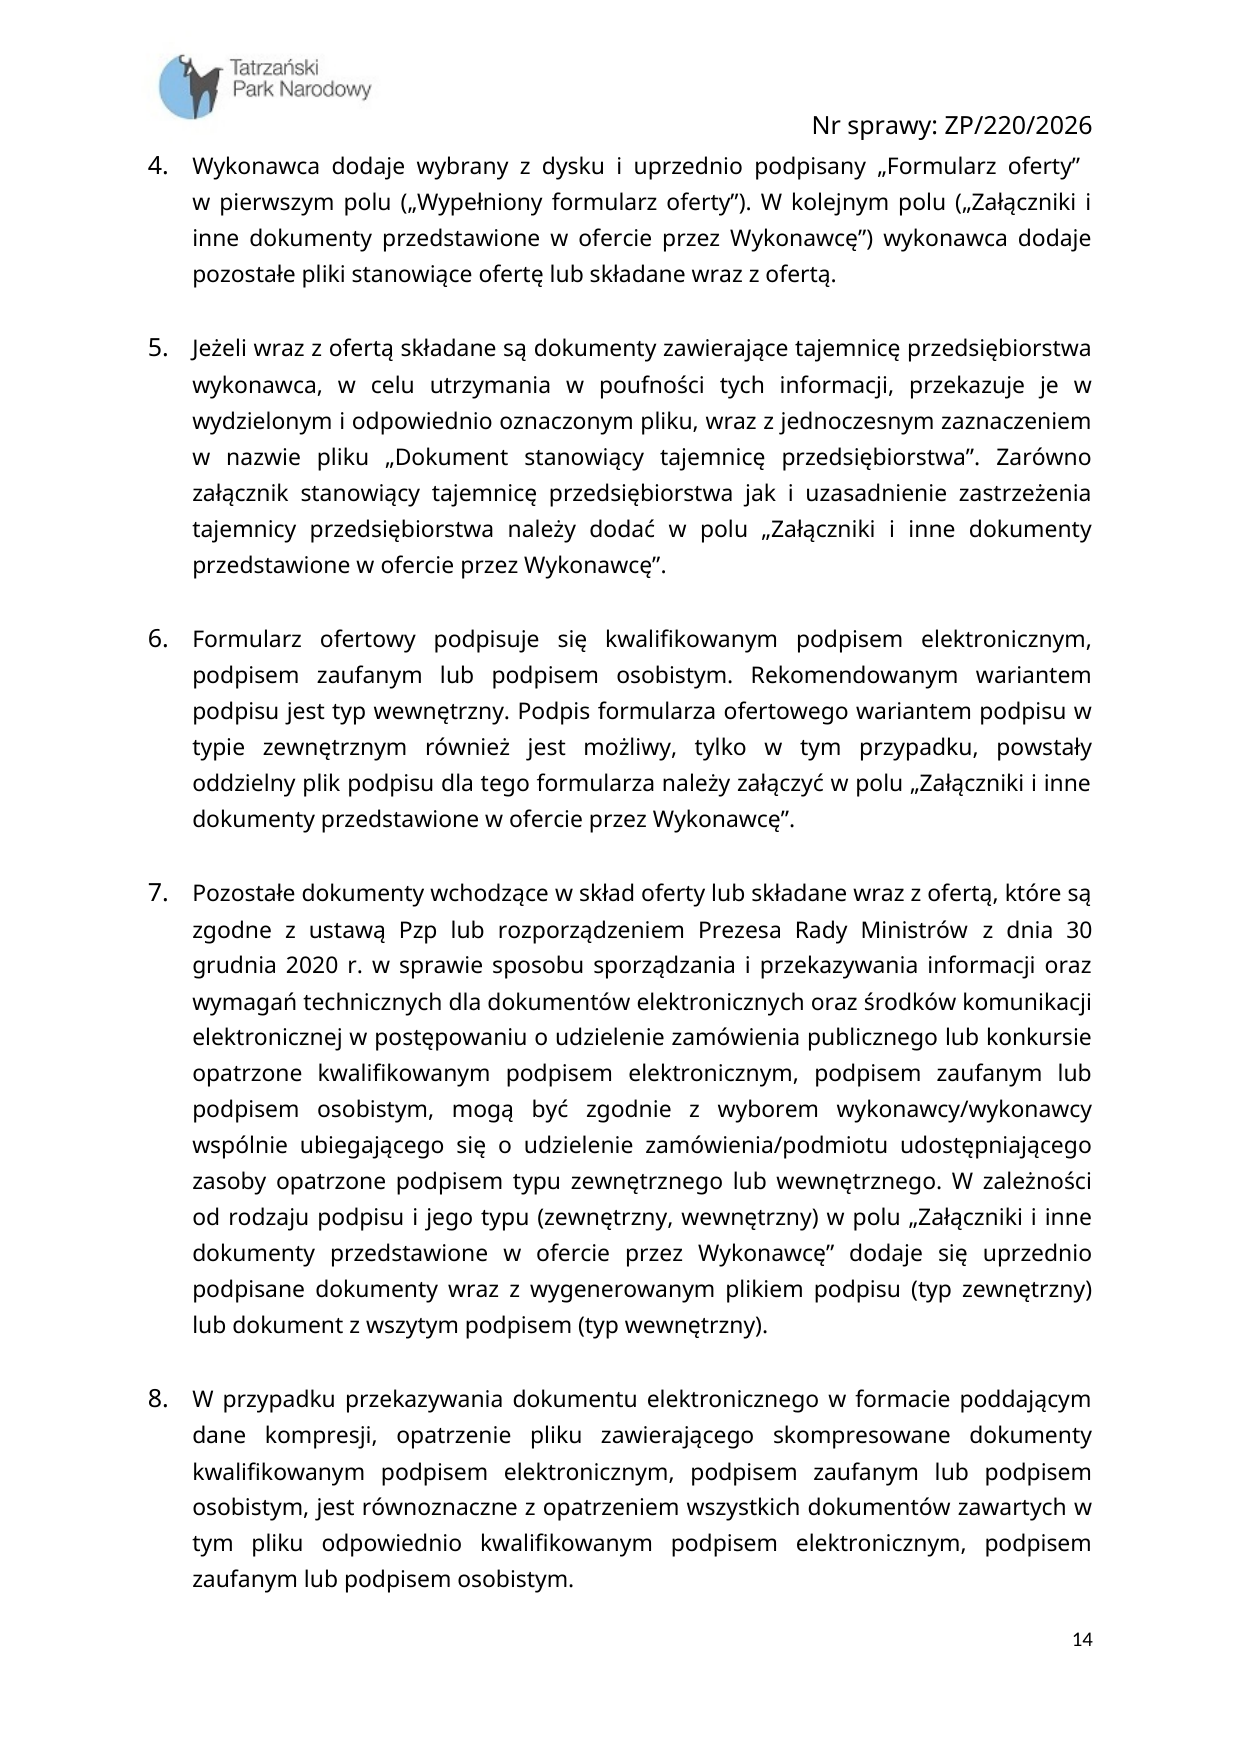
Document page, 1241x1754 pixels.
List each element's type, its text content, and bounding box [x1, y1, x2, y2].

list Formularz ofertowy podpisuje się kwalifikowanym podpisem elektronicznym, podpisem zaufanym lub podpisem osobistym. Rekomendowanym wariantem podpisu jest typ wewnętrzny. Podpis formularza ofertowego wariantem podpisu w typie zewnętrznym również jest możliwy, tylko w tym przypadku, powstały oddzielny plik podpisu dla tego formularza należy załączyć w polu „Załączniki i inne dokumenty przedstawione w ofercie przez Wykonawcę”. [148, 620, 1093, 834]
list Jeżeli wraz z ofertą składane są dokumenty zawierające tajemnicę przedsiębiorstwa wykonawca, w celu utrzymania w poufności tych informacji, przekazuje je w wydzielonym i odpowiednio oznaczonym pliku, wraz z jednoczesnym zaznaczeniem w nazwie pliku „Dokument stanowiący tajemnicę przedsiębiorstwa”. Zarówno załącznik stanowiący tajemnicę przedsiębiorstwa jak i uzasadnienie zastrzeżenia tajemnicy przedsiębiorstwa należy dodać w polu „Załączniki i inne dokumenty przedstawione w ofercie przez Wykonawcę”. [148, 330, 1093, 580]
list W przypadku przekazywania dokumentu elektronicznego w formacie poddającym dane kompresji, opatrzenie pliku zawierającego skompresowane dokumenty kwalifikowanym podpisem elektronicznym, podpisem zaufanym lub podpisem osobistym, jest równoznaczne z opatrzeniem wszystkich dokumentów zawartych w tym pliku odpowiednio kwalifikowanym podpisem elektronicznym, podpisem zaufanym lub podpisem osobistym. [148, 1381, 1093, 1594]
list Pozostałe dokumenty wchodzące w skład oferty lub składane wraz z ofertą, które są zgodne z ustawą Pzp lub rozporządzeniem Prezesa Rady Ministrów z dnia 30 grudnia 2020 r. w sprawie sposobu sporządzania i przekazywania informacji oraz wymagań technicznych dla dokumentów elektronicznych oraz środków komunikacji elektronicznej w postępowaniu o udzielenie zamówienia publicznego lub konkursie opatrzone kwalifikowanym podpisem elektronicznym, podpisem zaufanym lub podpisem osobistym, mogą być zgodnie z wyborem wykonawcy/wykonawcy wspólnie ubiegającego się o udzielenie zamówienia/podmiotu udostępniającego zasoby opatrzone podpisem typu zewnętrznego lub wewnętrznego. W zależności od rodzaju podpisu i jego typu (zewnętrzny, wewnętrzny) w polu „Załączniki i inne dokumenty przedstawione w ofercie przez Wykonawcę” dodaje się uprzednio podpisane dokumenty wraz z wygenerowanym plikiem podpisu (typ zewnętrzny) lub dokument z wszytym podpisem (typ wewnętrzny). [148, 875, 1093, 1340]
picture [125, 9, 408, 146]
list Wykonawca dodaje wybrany z dysku i uprzednio podpisany „Formularz oferty” w pierwszym polu („Wypełniony formularz oferty”). W kolejnym polu („Załączniki i inne dokumenty przedstawione w ofercie przez Wykonawcę”) wykonawca dodaje pozostałe pliki stanowiące ofertę lub składane wraz z ofertą. [148, 148, 1093, 289]
